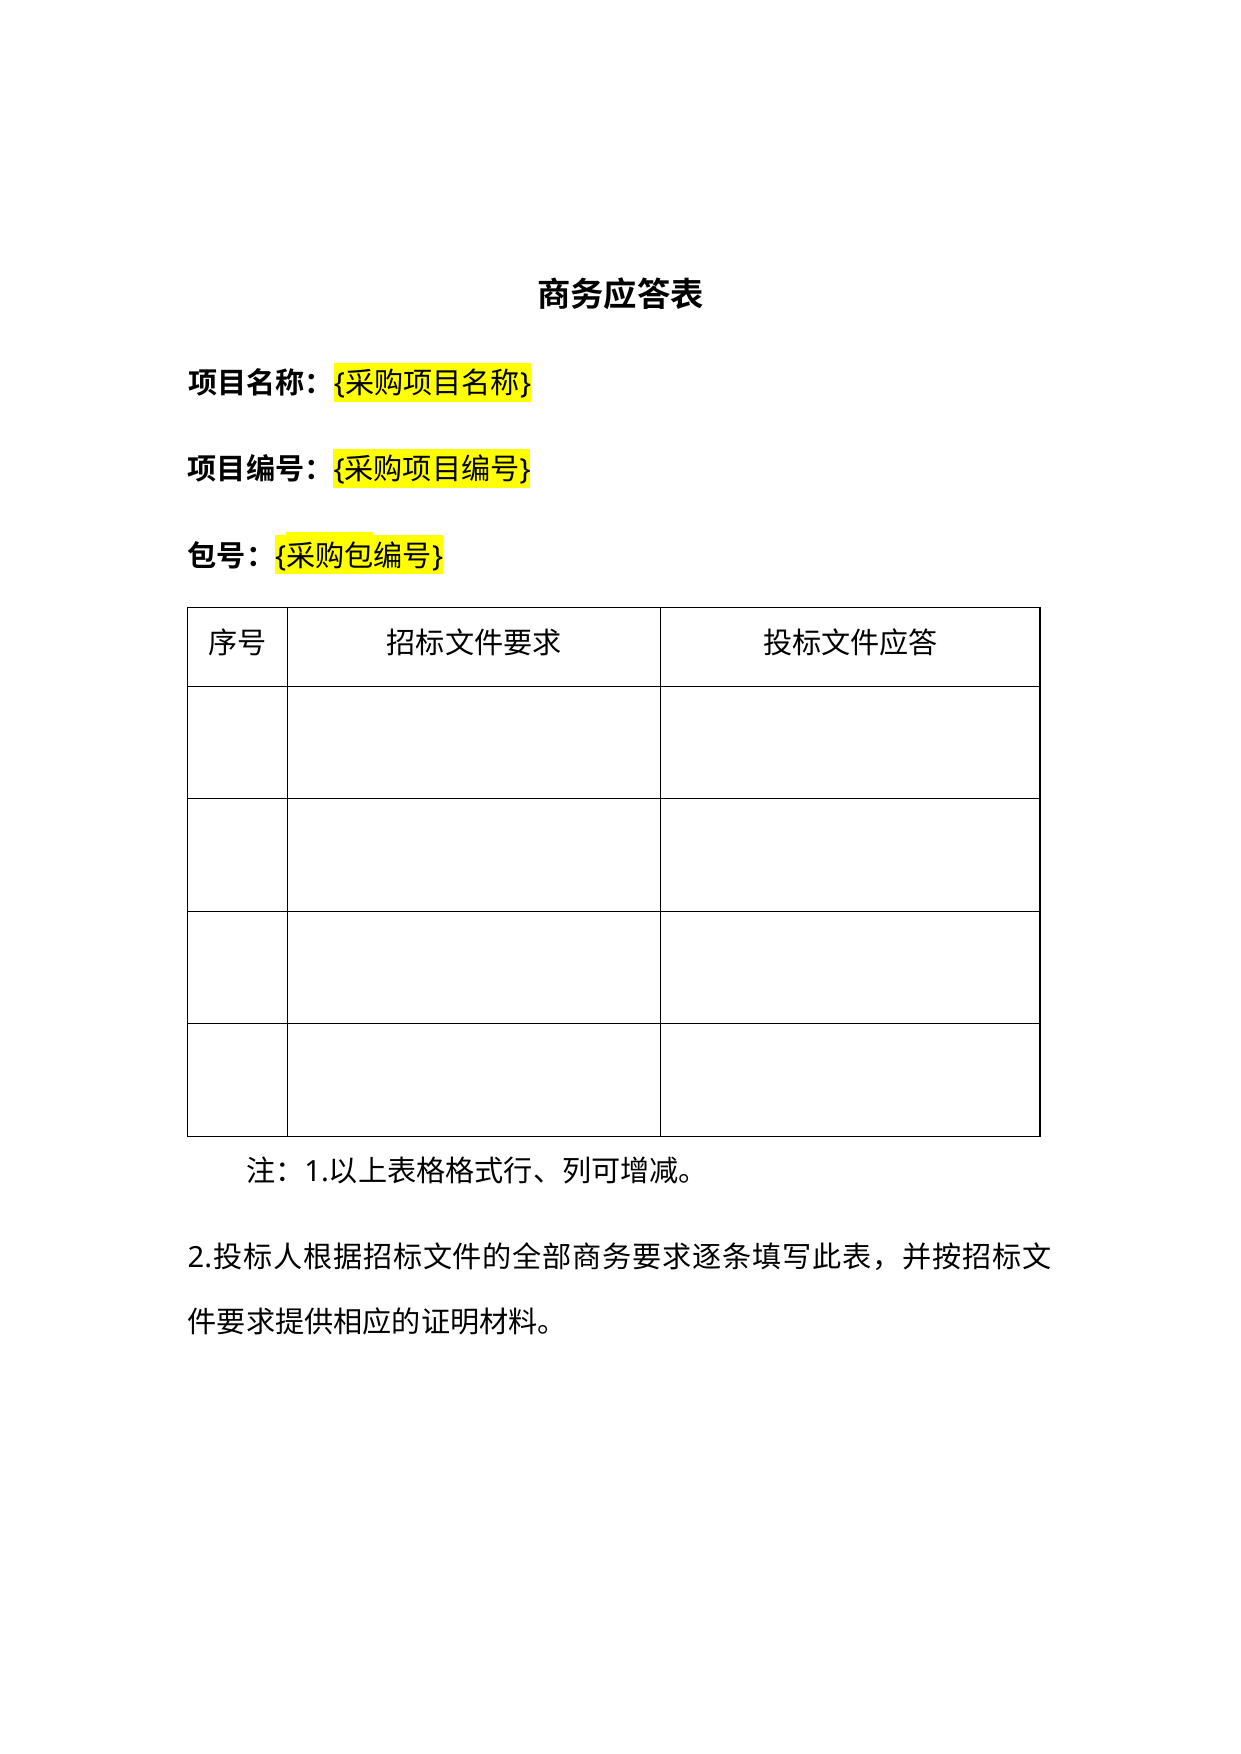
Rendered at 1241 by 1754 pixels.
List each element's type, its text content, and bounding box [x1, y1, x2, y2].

table_cell [288, 799, 660, 911]
table_cell [661, 799, 1039, 911]
table_cell [188, 799, 287, 911]
table_header 序号 [188, 608, 287, 686]
text 项目编号：{采购项目编号} [187, 435, 1053, 500]
text 2.投标人根据招标文件的全部商务要求逐条填写此表，并按招标文件要求提供相应的证明材料。 [187, 1223, 1053, 1353]
text 包号：{采购包编号} [187, 521, 1053, 586]
text 注：1.以上表格格式行、列可增减。 [187, 1137, 1053, 1202]
text 项目名称：{采购项目名称} [188, 348, 1053, 413]
table_cell [288, 1024, 660, 1136]
table_cell [288, 912, 660, 1023]
table_header 招标文件要求 [288, 608, 660, 686]
table_cell [188, 912, 287, 1023]
table_header 投标文件应答 [661, 608, 1039, 686]
table_cell [188, 1024, 287, 1136]
table_cell [661, 1024, 1039, 1136]
table_cell [188, 687, 287, 798]
table_cell [661, 687, 1039, 798]
table_cell [288, 687, 660, 798]
table_cell [661, 912, 1039, 1023]
list 商务应答表 [187, 259, 1053, 324]
